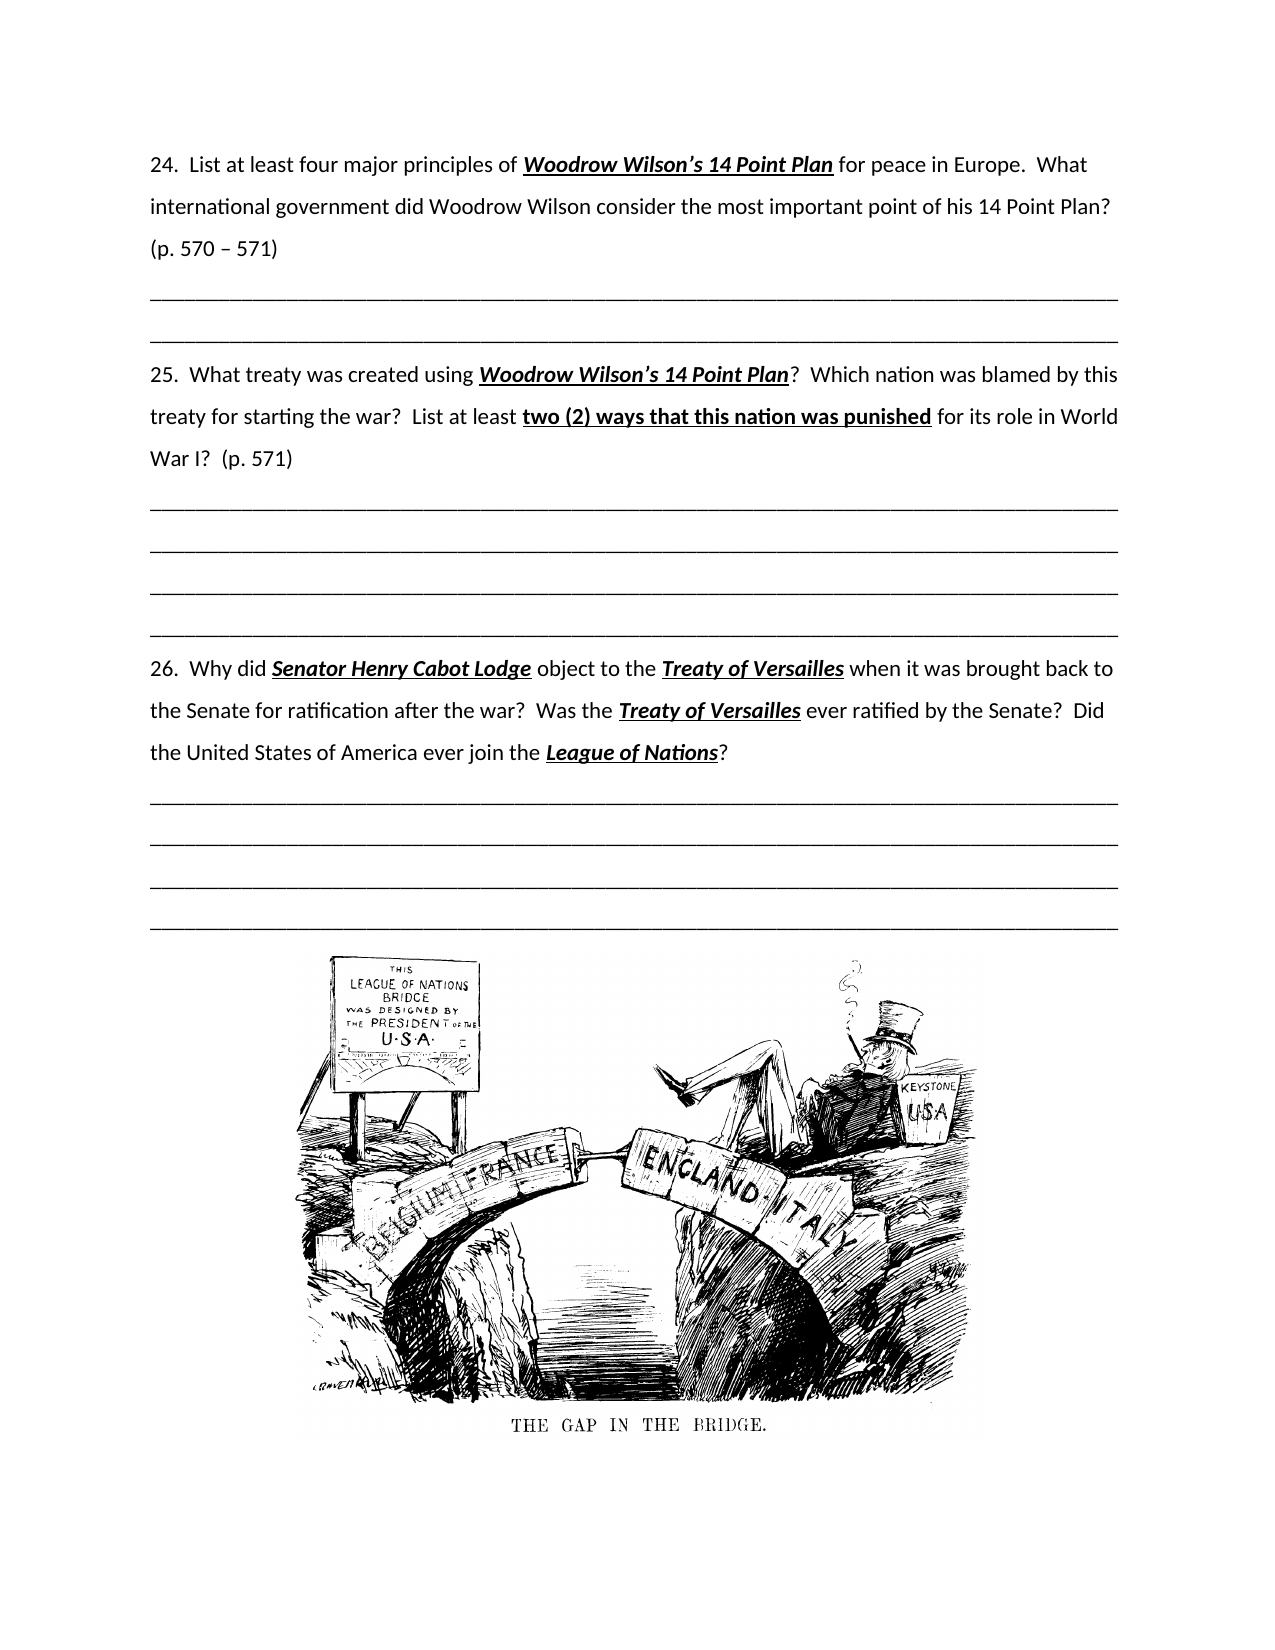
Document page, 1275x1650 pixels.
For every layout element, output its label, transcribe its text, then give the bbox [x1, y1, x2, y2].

text 25. What treaty was created using Woodrow Wilson’s 14 Point Plan? Which nation was blamed by this treaty for starting the war? List at least two (2) ways that this nation was punished for its role in World War I? (p. 571) [150, 360, 1125, 472]
text (p. 570 – 571) [150, 234, 1125, 262]
text 26. Why did Senator Henry Cabot Lodge object to the Treaty of Versailles when it was brought back to the Senate for ratification after the war? Was the Treaty of Versailles ever ratified by the Senate? Did the United States of America ever join the League of Nations? [150, 654, 1125, 766]
text 24. List at least four major principles of Woodrow Wilson’s 14 Point Plan for peace in Europe. What international government did Woodrow Wilson consider the most important point of his 14 Point Plan? [150, 150, 1125, 220]
picture [288, 947, 987, 1442]
